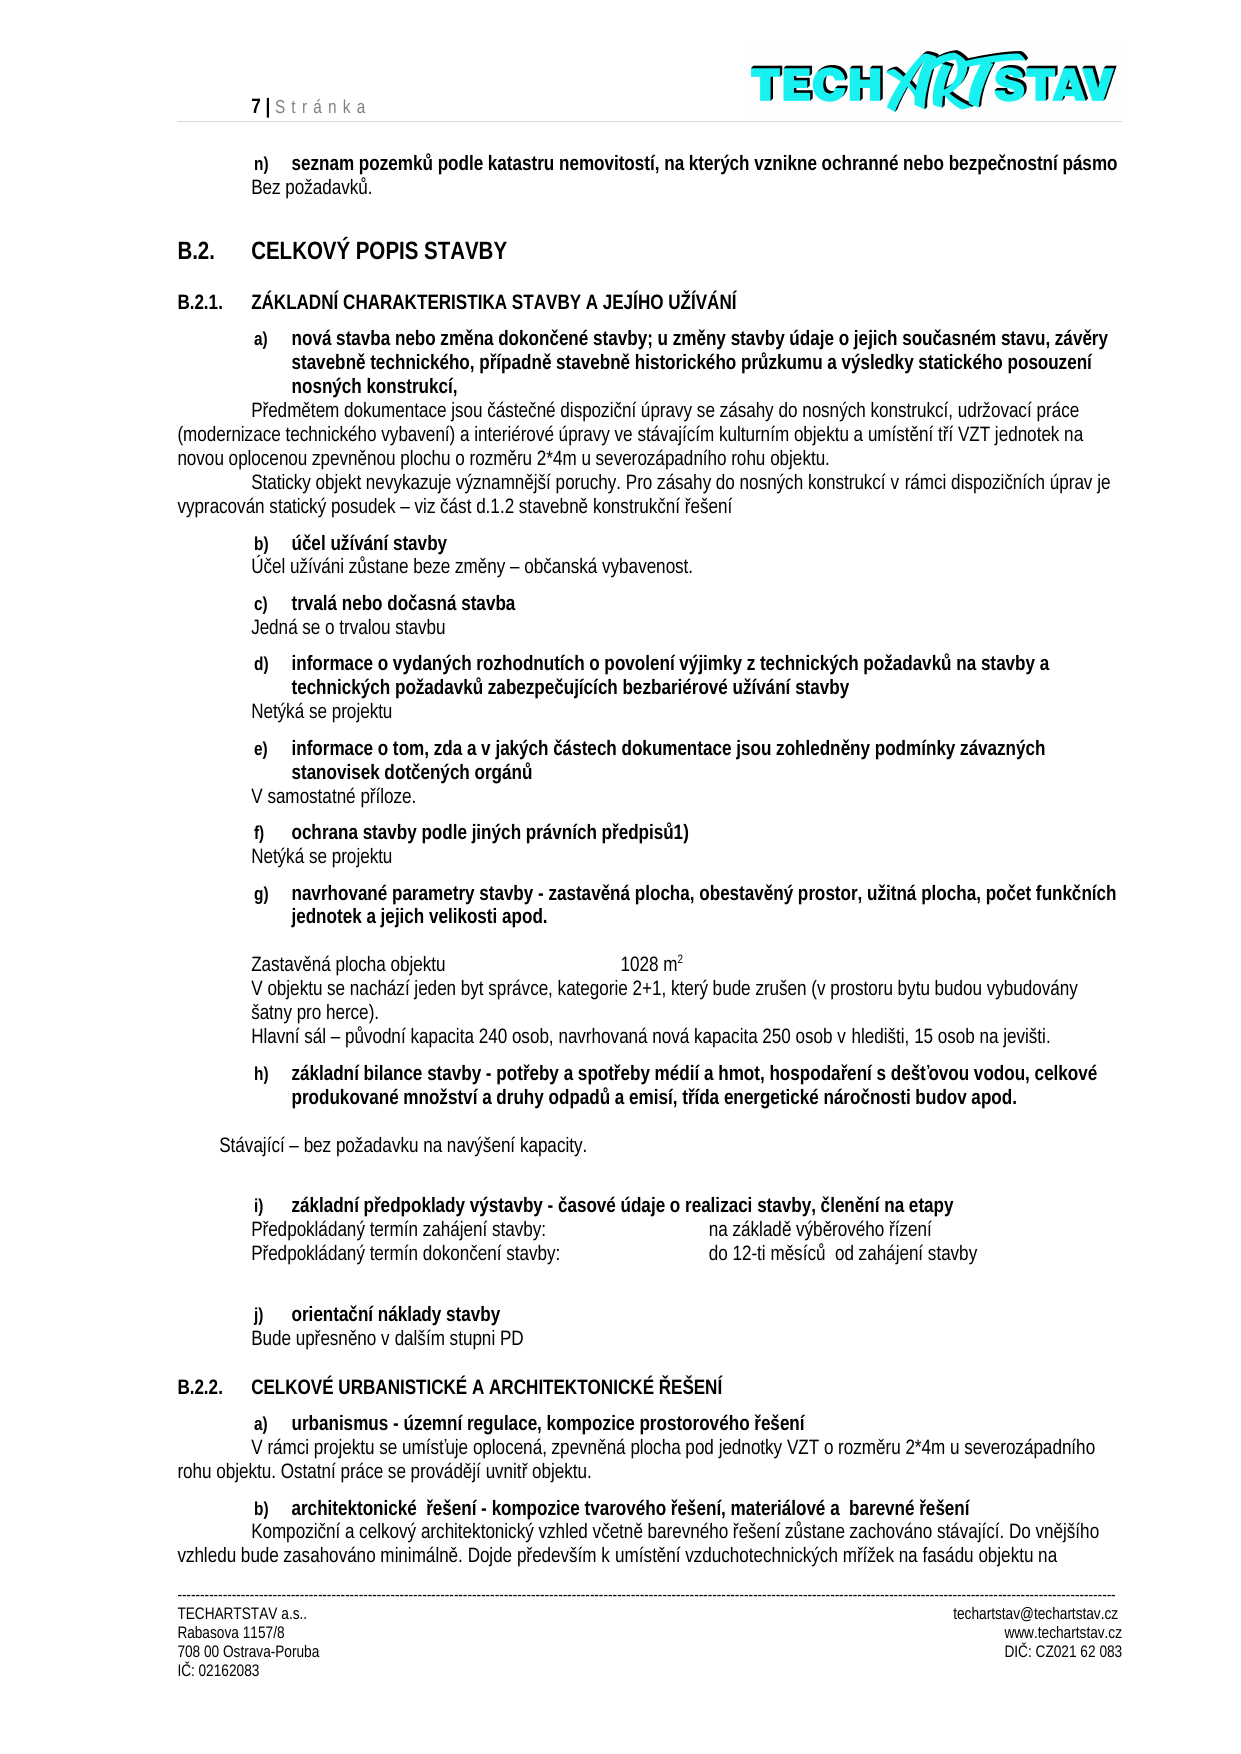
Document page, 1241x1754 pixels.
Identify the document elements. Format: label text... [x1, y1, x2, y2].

subtitle urbanismus - územní regulace, kompozice prostorového řešení [254, 1411, 1122, 1435]
subtitle Celkový popis stavby [177, 236, 1122, 265]
text Hlavní sál – původní kapacita 240 osob, navrhovaná nová kapacita 250 osob v hledišti, 15 osob na jevišti. [251, 1024, 1122, 1048]
text V rámci projektu se umísťuje oplocená, zpevněná plocha pod jednotky VZT o rozměru 2*4m u severozápadního rohu objektu. Ostatní práce se provádějí uvnitř objektu. [177, 1435, 1122, 1483]
subtitle účel užívání stavby [254, 531, 1122, 554]
subtitle základní bilance stavby - potřeby a spotřeby médií a hmot, hospodaření s dešťovou vodou, celkové produkované množství a druhy odpadů a emisí, třída energetické náročnosti budov apod. [254, 1061, 1122, 1109]
text Jedná se o trvalou stavbu [177, 615, 1122, 639]
subtitle informace o tom, zda a v jakých částech dokumentace jsou zohledněny podmínky závazných stanovisek dotčených orgánů [254, 736, 1122, 784]
subtitle Celkové urbanistické a architektonické řešení [177, 1375, 1122, 1399]
picture [744, 45, 1123, 116]
text V objektu se nachází jeden byt správce, kategorie 2+1, který bude zrušen (v prostoru bytu budou vybudovány šatny pro herce). [251, 976, 1122, 1024]
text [177, 1519, 1122, 1567]
text Předpokládaný termín dokončení stavby: do 12-ti měsíců od zahájení stavby [177, 1241, 1122, 1265]
subtitle seznam pozemků podle katastru nemovitostí, na kterých vznikne ochranné nebo bezpečnostní pásmo [254, 151, 1122, 175]
text Předmětem dokumentace jsou částečné dispoziční úpravy se zásahy do nosných konstrukcí, udržovací práce (modernizace technického vybavení) a interiérové úpravy ve stávajícím kulturním objektu a umístění tří VZT jednotek na novou oplocenou zpevněnou plochu o rozměru 2*4m u severozápadního rohu objektu. [177, 398, 1122, 470]
text Bez požadavků. [177, 175, 1122, 199]
text V samostatné příloze. [177, 784, 1122, 808]
subtitle informace o vydaných rozhodnutích o povolení výjimky z technických požadavků na stavby a technických požadavků zabezpečujících bezbariérové užívání stavby [254, 651, 1122, 699]
subtitle Základní charakteristika stavby a jejího užívání [177, 290, 1122, 314]
subtitle navrhované parametry stavby - zastavěná plocha, obestavěný prostor, užitná plocha, počet funkčních jednotek a jejich velikosti apod. [254, 881, 1122, 928]
subtitle nová stavba nebo změna dokončené stavby; u změny stavby údaje o jejich současném stavu, závěry stavebně technického, případně stavebně historického průzkumu a výsledky statického posouzení nosných konstrukcí, [254, 326, 1122, 398]
text Staticky objekt nevykazuje významnější poruchy. Pro zásahy do nosných konstrukcí v rámci dispozičních úprav je vypracován statický posudek – viz část d.1.2 stavebně konstrukční řešení [177, 470, 1122, 518]
subtitle základní předpoklady výstavby - časové údaje o realizaci stavby, členění na etapy [254, 1193, 1122, 1217]
text Netýká se projektu [177, 699, 1122, 723]
text Předpokládaný termín zahájení stavby: na základě výběrového řízení [177, 1217, 1122, 1241]
subtitle orientační náklady stavby [254, 1302, 1122, 1326]
subtitle architektonické řešení - kompozice tvarového řešení, materiálové a barevné řešení [254, 1496, 1122, 1519]
subtitle ochrana stavby podle jiných právních předpisů1) [254, 820, 1122, 844]
subtitle trvalá nebo dočasná stavba [254, 591, 1122, 615]
text Netýká se projektu [177, 844, 1122, 868]
text Účel užíváni zůstane beze změny – občanská vybavenost. [177, 554, 1122, 578]
text Bude upřesněno v dalším stupni PD [220, 1326, 1122, 1350]
text Zastavěná plocha objektu 1028 m2 [251, 952, 1122, 976]
text Stávající – bez požadavku na navýšení kapacity. [219, 1133, 1122, 1157]
